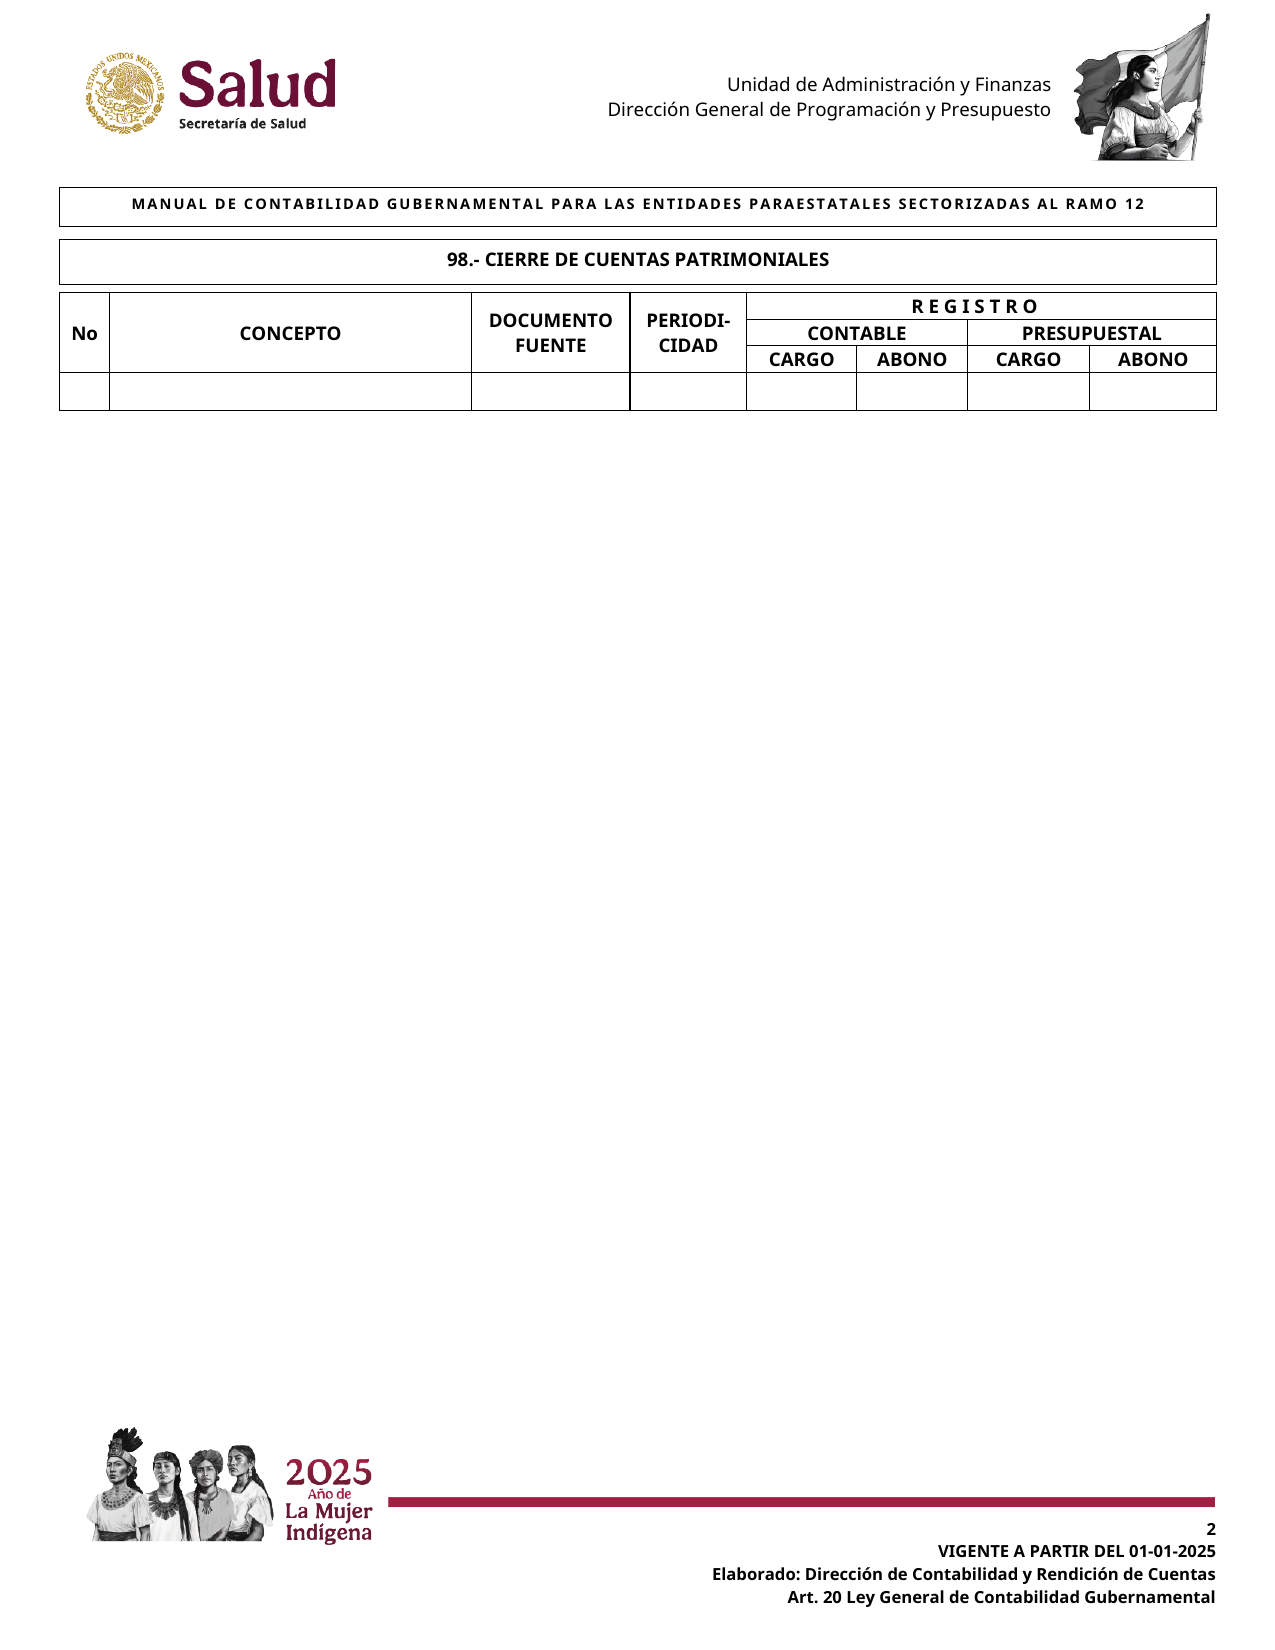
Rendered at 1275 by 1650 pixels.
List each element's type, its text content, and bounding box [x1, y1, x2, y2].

table_cell ABONO [857, 346, 967, 372]
table_header No [60, 293, 109, 372]
table_cell [631, 373, 746, 410]
table_cell PRESUPUESTAL [968, 320, 1216, 345]
table_header PERIODI- CIDAD [631, 293, 746, 372]
table_cell [747, 373, 856, 410]
table_cell CONTABLE [747, 320, 967, 345]
table_header CONCEPTO [110, 293, 471, 372]
table_cell [968, 373, 1089, 410]
table_cell [1090, 373, 1216, 410]
table_cell CARGO [968, 346, 1089, 372]
table_cell [857, 373, 967, 410]
table_cell [60, 373, 109, 410]
table_cell [472, 373, 629, 410]
table_cell [110, 373, 471, 410]
table_cell ABONO [1090, 346, 1216, 372]
table_header R E G I S T R O [747, 293, 1216, 319]
picture [9, 0, 1275, 1644]
table_cell CARGO [747, 346, 856, 372]
table_header DOCUMENTO FUENTE [472, 293, 629, 372]
